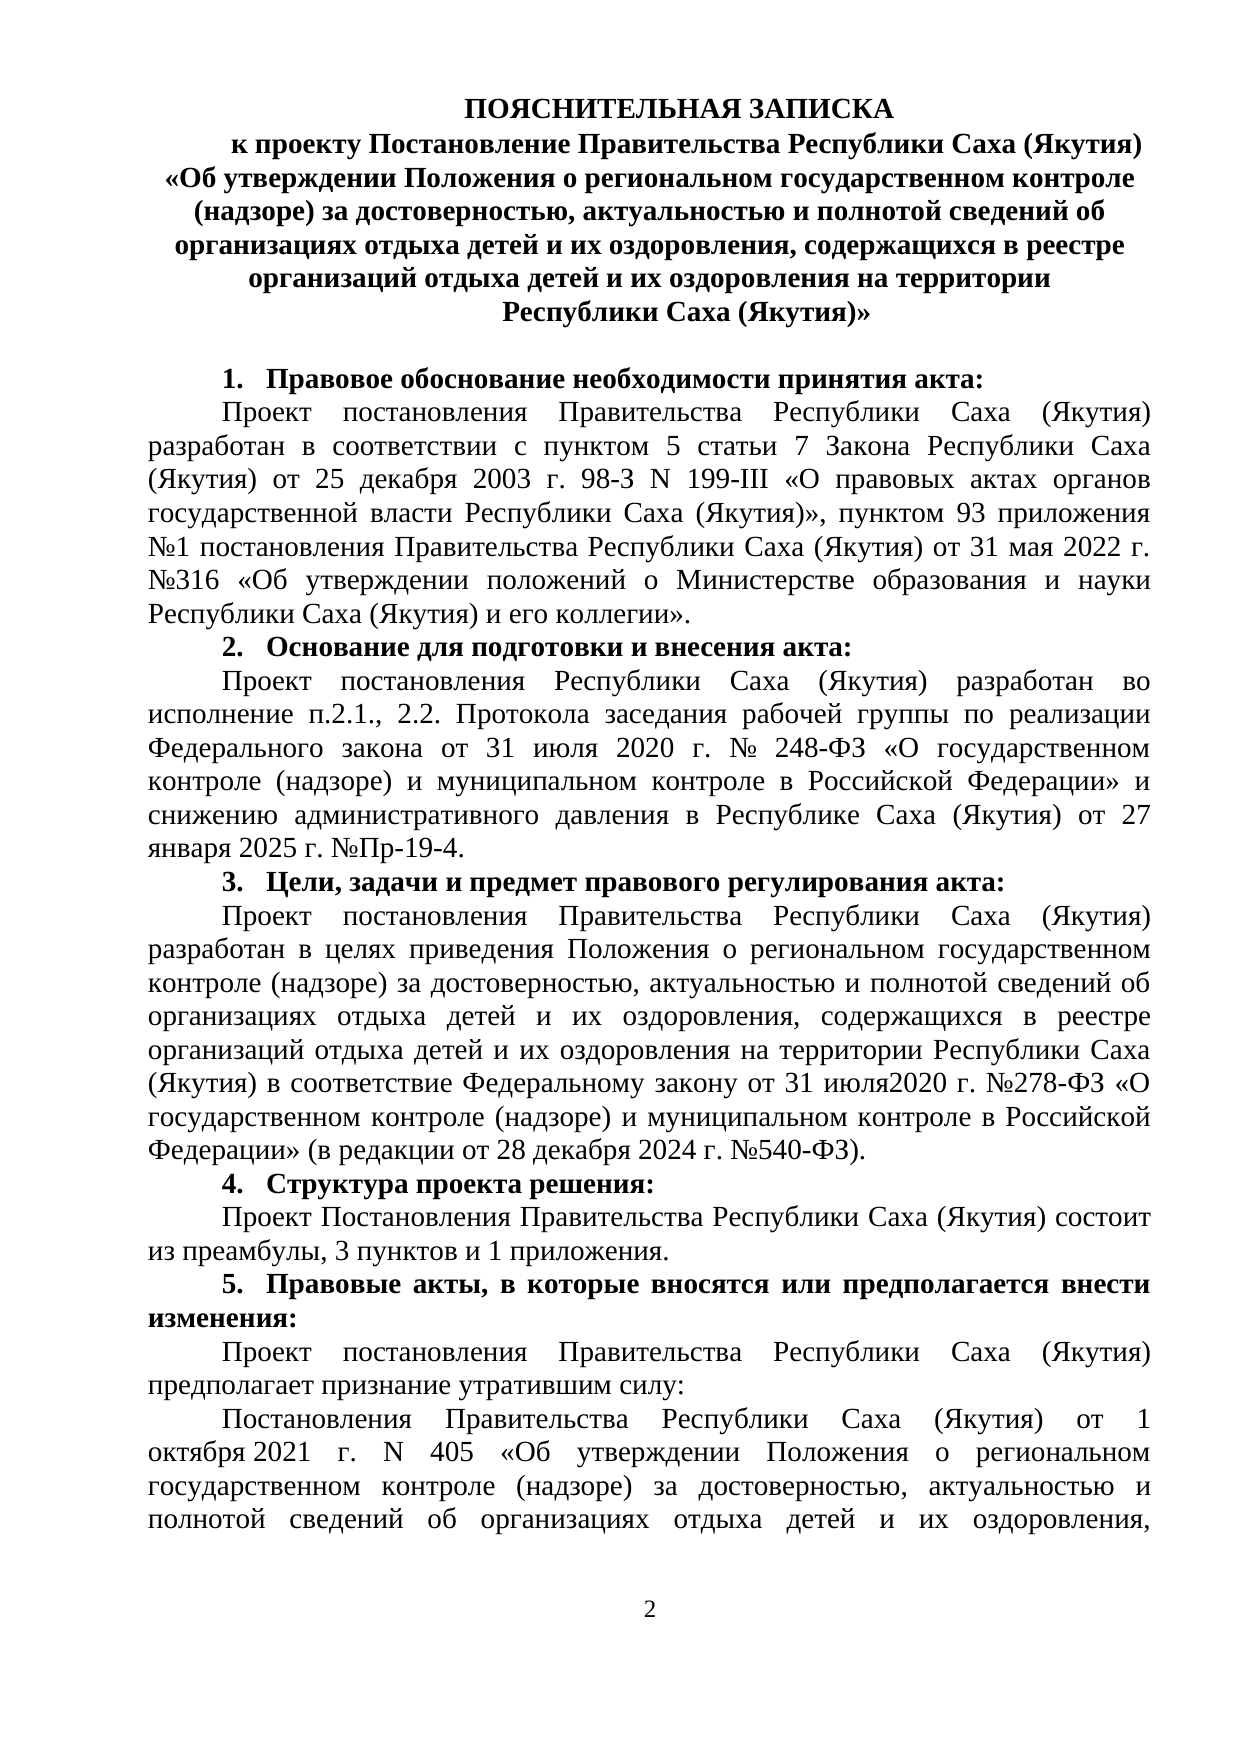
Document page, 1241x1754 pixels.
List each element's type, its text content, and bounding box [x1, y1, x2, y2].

text Проект постановления Республики Саха (Якутия) разработан во исполнение п.2.1., 2.2. Протокола заседания рабочей группы по реализации Федерального закона от 31 июля 2020 г. № 248-ФЗ «О государственном контроле (надзоре) и муниципальном контроле в Российской Федерации» и снижению административного давления в Республике Саха (Якутия) от 27 января 2025 г. №Пр-19-4. [148, 663, 1152, 864]
text Проект постановления Правительства Республики Саха (Якутия) предполагает признание утратившим силу: [148, 1334, 1152, 1401]
list Цели, задачи и предмет правового регулирования акта: [148, 864, 1152, 898]
list Структура проекта решения: [148, 1166, 1152, 1199]
list Правовые акты, в которые вносятся или предполагается внести изменения: [148, 1267, 1152, 1334]
text к проекту Постановление Правительства Республики Саха (Якутия) «Об утверждении Положения о региональном государственном контроле (надзоре) за достоверностью, актуальностью и полнотой сведений об организациях отдыха детей и их оздоровления, содержащихся в реестре организаций отдыха детей и их оздоровления на территории [148, 126, 1152, 294]
text Проект постановления Правительства Республики Саха (Якутия) разработан в соответствии с пунктом 5 статьи 7 Закона Республики Саха (Якутия) от 25 декабря 2003 г. 98-З N 199-III «О правовых актах органов государственной власти Республики Саха (Якутия)», пунктом 93 приложения №1 постановления Правительства Республики Саха (Якутия) от 31 мая 2022 г. №316 «Об утверждении положений о Министерстве образования и науки Республики Саха (Якутия) и его коллегии». [148, 394, 1152, 629]
text Республики Саха (Якутия)» [148, 294, 1152, 327]
text Проект Постановления Правительства Республики Саха (Якутия) состоит из преамбулы, 3 пунктов и 1 приложения. [148, 1199, 1152, 1267]
list Правовое обоснование необходимости принятия акта: [148, 361, 1152, 394]
list Основание для подготовки и внесения акта: [148, 629, 1152, 663]
text ПОЯСНИТЕЛЬНАЯ ЗАПИСКА [148, 89, 1152, 126]
text Проект постановления Правительства Республики Саха (Якутия) разработан в целях приведения Положения о региональном государственном контроле (надзоре) за достоверностью, актуальностью и полнотой сведений об организациях отдыха детей и их оздоровления, содержащихся в реестре организаций отдыха детей и их оздоровления на территории Республики Саха (Якутия) в соответствие Федеральному закону от 31 июля2020 г. №278-ФЗ «О государственном контроле (надзоре) и муниципальном контроле в Российской Федерации» (в редакции от 28 декабря 2024 г. №540-ФЗ). [148, 898, 1152, 1166]
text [148, 1401, 1152, 1535]
